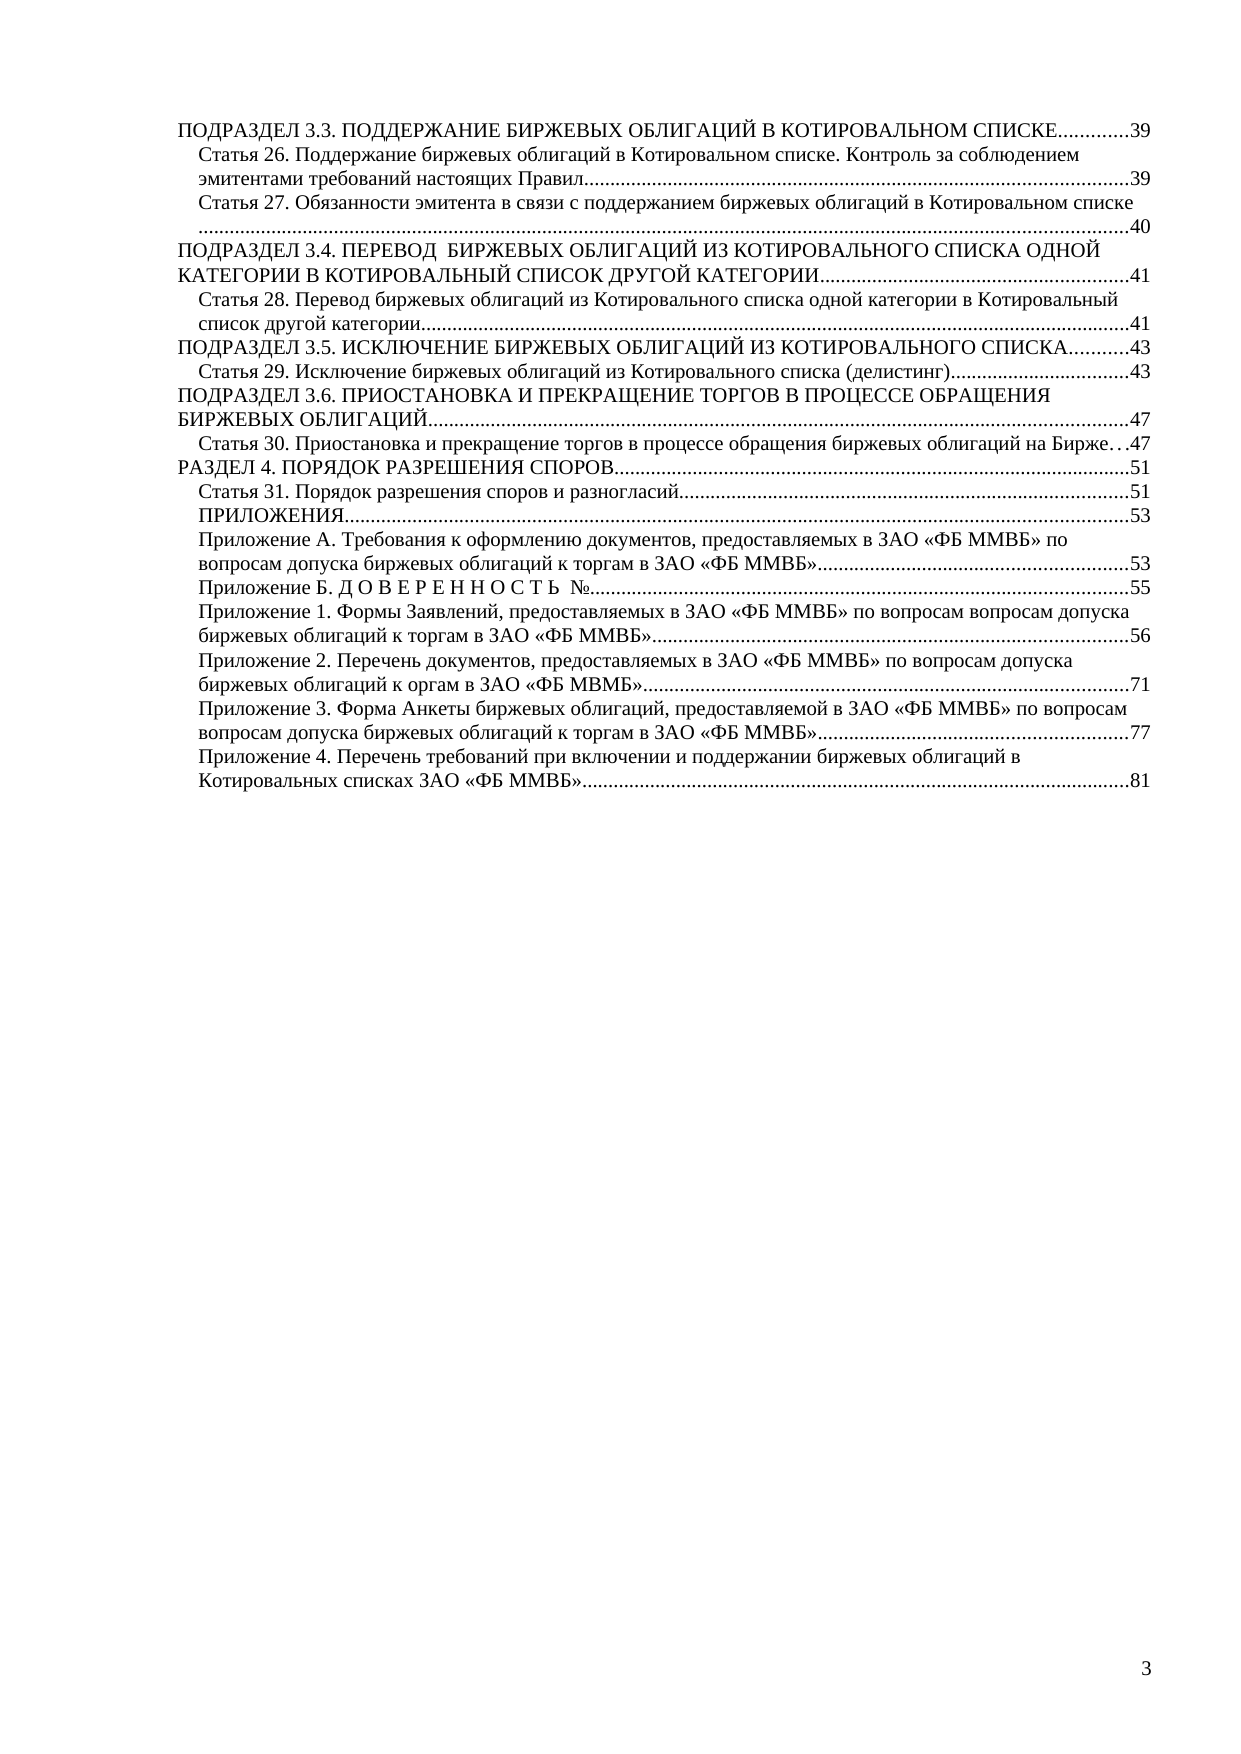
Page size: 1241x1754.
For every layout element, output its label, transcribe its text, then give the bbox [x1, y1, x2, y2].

text Статья 31. Порядок разрешения споров и разногласий 51 [198, 479, 1152, 503]
text ПОДРАЗДЕЛ 3.3. ПОДДЕРЖАНИЕ БИРЖЕВЫХ ОБЛИГАЦИЙ В КОТИРОВАЛЬНОМ СПИСКЕ 39 [177, 118, 1152, 142]
text Статья 29. Исключение биржевых облигаций из Котировального списка (делистинг) 43 [198, 359, 1152, 383]
text Статья 30. Приостановка и прекращение торгов в процессе обращения биржевых облигаций на Бирже 47 [198, 431, 1152, 455]
text Статья 27. Обязанности эмитента в связи с поддержанием биржевых облигаций в Котировальном списке 40 [198, 190, 1152, 238]
text Статья 26. Поддержание биржевых облигаций в Котировальном списке. Контроль за соблюдением эмитентами требований настоящих Правил 39 [198, 142, 1152, 190]
text ПОДРАЗДЕЛ 3.4. ПЕРЕВОД БИРЖЕВЫХ ОБЛИГАЦИЙ ИЗ КОТИРОВАЛЬНОГО СПИСКА ОДНОЙ КАТЕГОРИИ В КОТИРОВАЛЬНЫЙ СПИСОК ДРУГОЙ КАТЕГОРИИ 41 [177, 238, 1152, 287]
text ПОДРАЗДЕЛ 3.5. ИСКЛЮЧЕНИЕ БИРЖЕВЫХ ОБЛИГАЦИЙ ИЗ КОТИРОВАЛЬНОГО СПИСКА 43 [177, 335, 1152, 359]
text ПРИЛОЖЕНИЯ 53 [198, 503, 1152, 527]
text Приложение А. Требования к оформлению документов, предоставляемых в ЗАО «ФБ ММВБ» по вопросам допуска биржевых облигаций к торгам в ЗАО «ФБ ММВБ». 53 [198, 527, 1152, 575]
text Приложение 1. Формы Заявлений, предоставляемых в ЗАО «ФБ ММВБ» по вопросам вопросам допуска биржевых облигаций к торгам в ЗАО «ФБ ММВБ». 56 [198, 599, 1152, 647]
text Приложение 3. Форма Анкеты биржевых облигаций, предоставляемой в ЗАО «ФБ ММВБ» по вопросам вопросам допуска биржевых облигаций к торгам в ЗАО «ФБ ММВБ» 77 [198, 696, 1152, 744]
text ПОДРАЗДЕЛ 3.6. ПРИОСТАНОВКА И ПРЕКРАЩЕНИЕ ТОРГОВ В ПРОЦЕССЕ ОБРАЩЕНИЯ БИРЖЕВЫХ ОБЛИГАЦИЙ. 47 [177, 383, 1152, 431]
text Приложение 2. Перечень документов, предоставляемых в ЗАО «ФБ ММВБ» по вопросам допуска биржевых облигаций к оргам в ЗАО «ФБ МВМБ» 71 [198, 647, 1152, 696]
text РАЗДЕЛ 4. ПОРЯДОК РАЗРЕШЕНИЯ СПОРОВ 51 [177, 455, 1152, 479]
text Приложение Б. Д О В Е Р Е Н Н О С Т Ь № 55 [198, 575, 1152, 599]
text Статья 28. Перевод биржевых облигаций из Котировального списка одной категории в Котировальный список другой категории 41 [198, 287, 1152, 335]
text Приложение 4. Перечень требований при включении и поддержании биржевых облигаций в Котировальных списках ЗАО «ФБ ММВБ» 81 [198, 744, 1152, 792]
